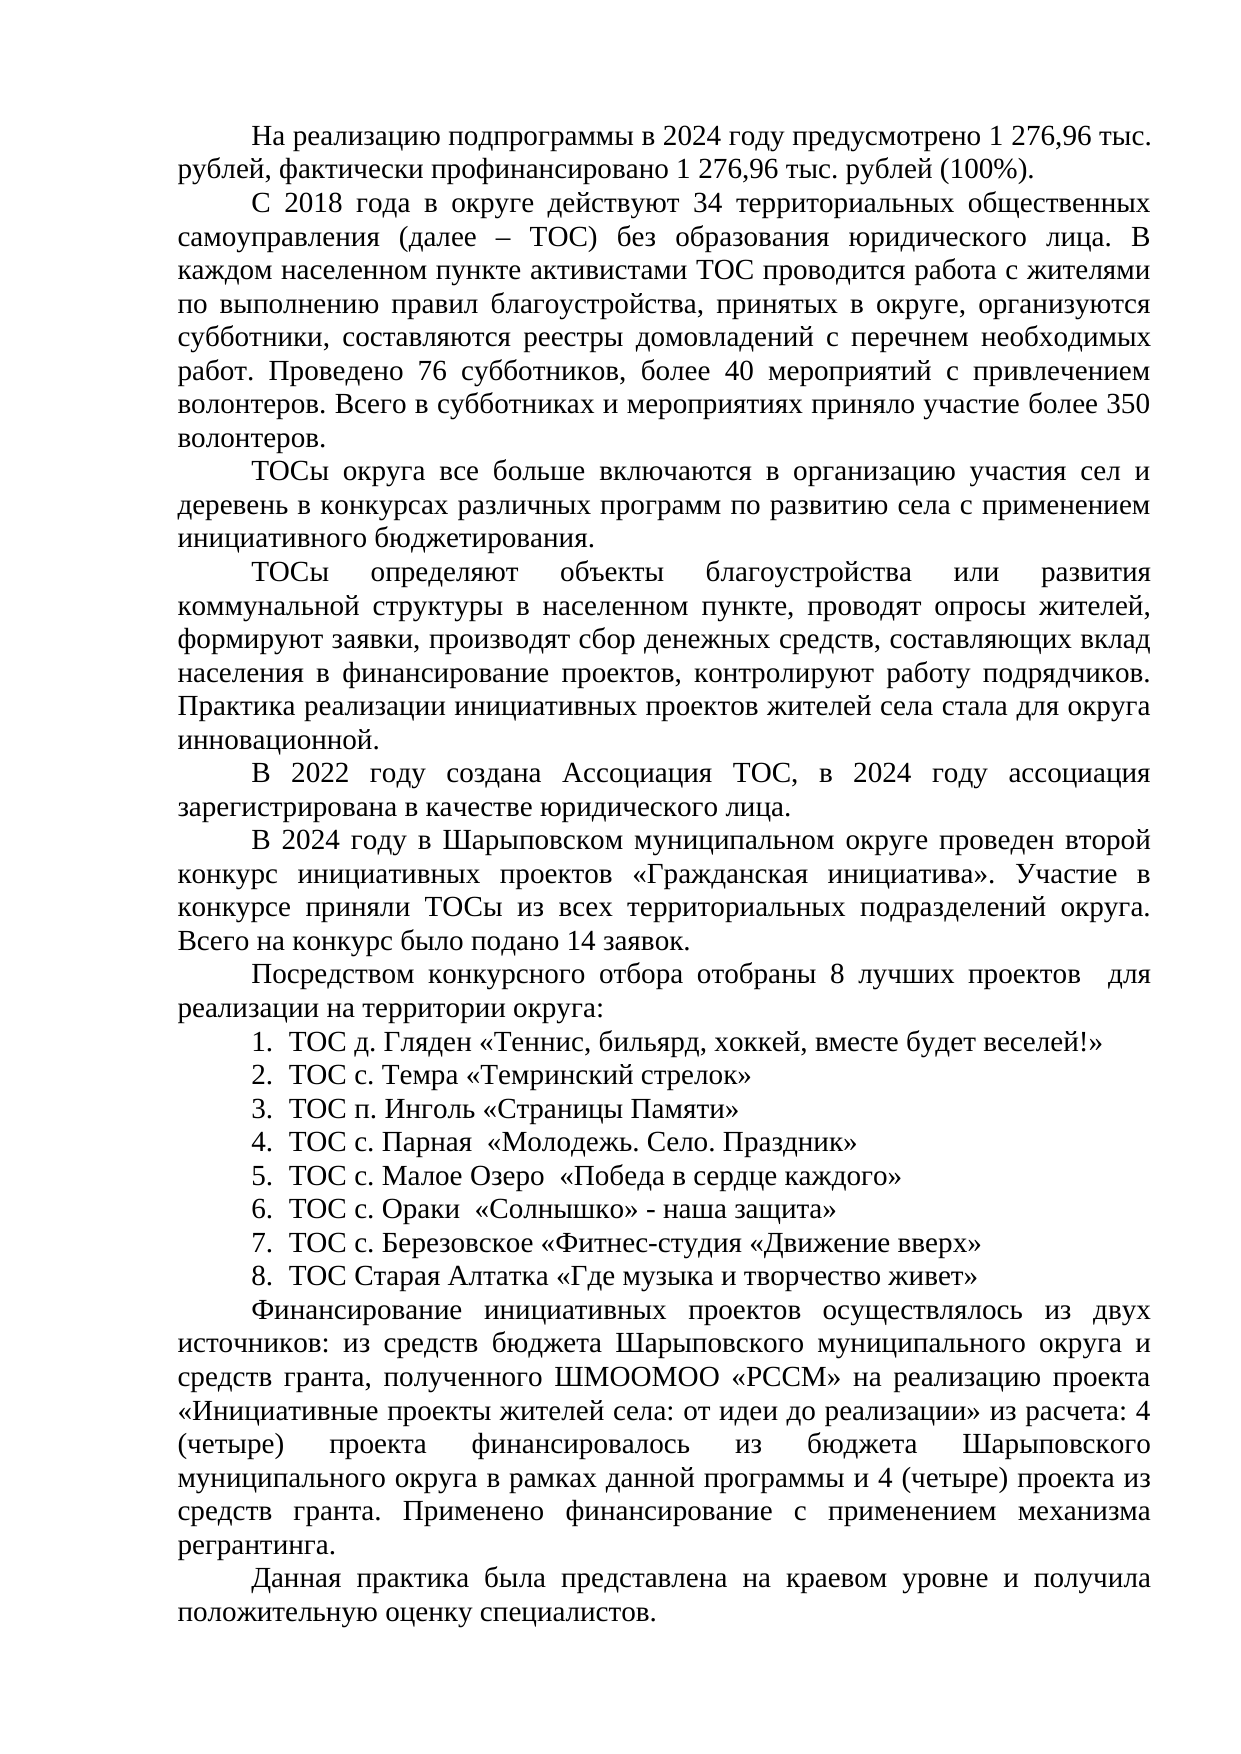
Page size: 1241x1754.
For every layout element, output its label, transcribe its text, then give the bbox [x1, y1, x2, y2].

list ТОС с. Ораки «Солнышко» - наша защита» [251, 1191, 1152, 1225]
text С 2018 года в округе действуют 34 территориальных общественных самоуправления (далее – ТОС) без образования юридического лица. В каждом населенном пункте активистами ТОС проводится работа с жителями по выполнению правил благоустройства, принятых в округе, организуются субботники, составляются реестры домовладений с перечнем необходимых работ. Проведено 76 субботников, более 40 мероприятий с привлечением волонтеров. Всего в субботниках и мероприятиях приняло участие более 350 волонтеров. [177, 185, 1152, 453]
list Финансирование инициативных проектов осуществлялось из двух источников: из средств бюджета Шарыповского муниципального округа и средств гранта, полученного ШМООМОО «РССМ» на реализацию проекта «Инициативные проекты жителей села: от идеи до реализации» из расчета: 4 (четыре) проекта финансировалось из бюджета Шарыповского муниципального округа в рамках данной программы и 4 (четыре) проекта из средств гранта. Применено финансирование с применением механизма регрантинга. [177, 1292, 1152, 1560]
list ТОС д. Гляден «Теннис, бильярд, хоккей, вместе будет веселей!» [251, 1024, 1152, 1057]
list ТОС п. Инголь «Страницы Памяти» [251, 1091, 1152, 1124]
list ТОС с. Березовское «Фитнес-студия «Движение вверх» [251, 1225, 1152, 1258]
list ТОС с. Парная «Молодежь. Село. Праздник» [251, 1124, 1152, 1158]
list ТОСы округа все больше включаются в организацию участия сел и деревень в конкурсах различных программ по развитию села с применением инициативного бюджетирования. [177, 453, 1152, 554]
list ТОС с. Темра «Темринский стрелок» [251, 1057, 1152, 1091]
list ТОС с. Малое Озеро «Победа в сердце каждого» [251, 1158, 1152, 1191]
list Данная практика была представлена на краевом уровне и получила положительную оценку специалистов. [177, 1560, 1152, 1627]
list В 2024 году в Шарыповском муниципальном округе проведен второй конкурс инициативных проектов «Гражданская инициатива». Участие в конкурсе приняли ТОСы из всех территориальных подразделений округа. Всего на конкурс было подано 14 заявок. [177, 822, 1152, 957]
list В 2022 году создана Ассоциация ТОС, в 2024 году ассоциация зарегистрирована в качестве юридического лица. [177, 755, 1152, 822]
list ТОСы определяют объекты благоустройства или развития коммунальной структуры в населенном пункте, проводят опросы жителей, формируют заявки, производят сбор денежных средств, составляющих вклад населения в финансирование проектов, контролируют работу подрядчиков. Практика реализации инициативных проектов жителей села стала для округа инновационной. [177, 554, 1152, 755]
text На реализацию подпрограммы в 2024 году предусмотрено 1 276,96 тыс. рублей, фактически профинансировано 1 276,96 тыс. рублей (100%). [177, 118, 1152, 185]
list Посредством конкурсного отбора отобраны 8 лучших проектов для реализации на территории округа: [177, 957, 1152, 1024]
list ТОС Старая Алтатка «Где музыка и творчество живет» [251, 1258, 1152, 1292]
